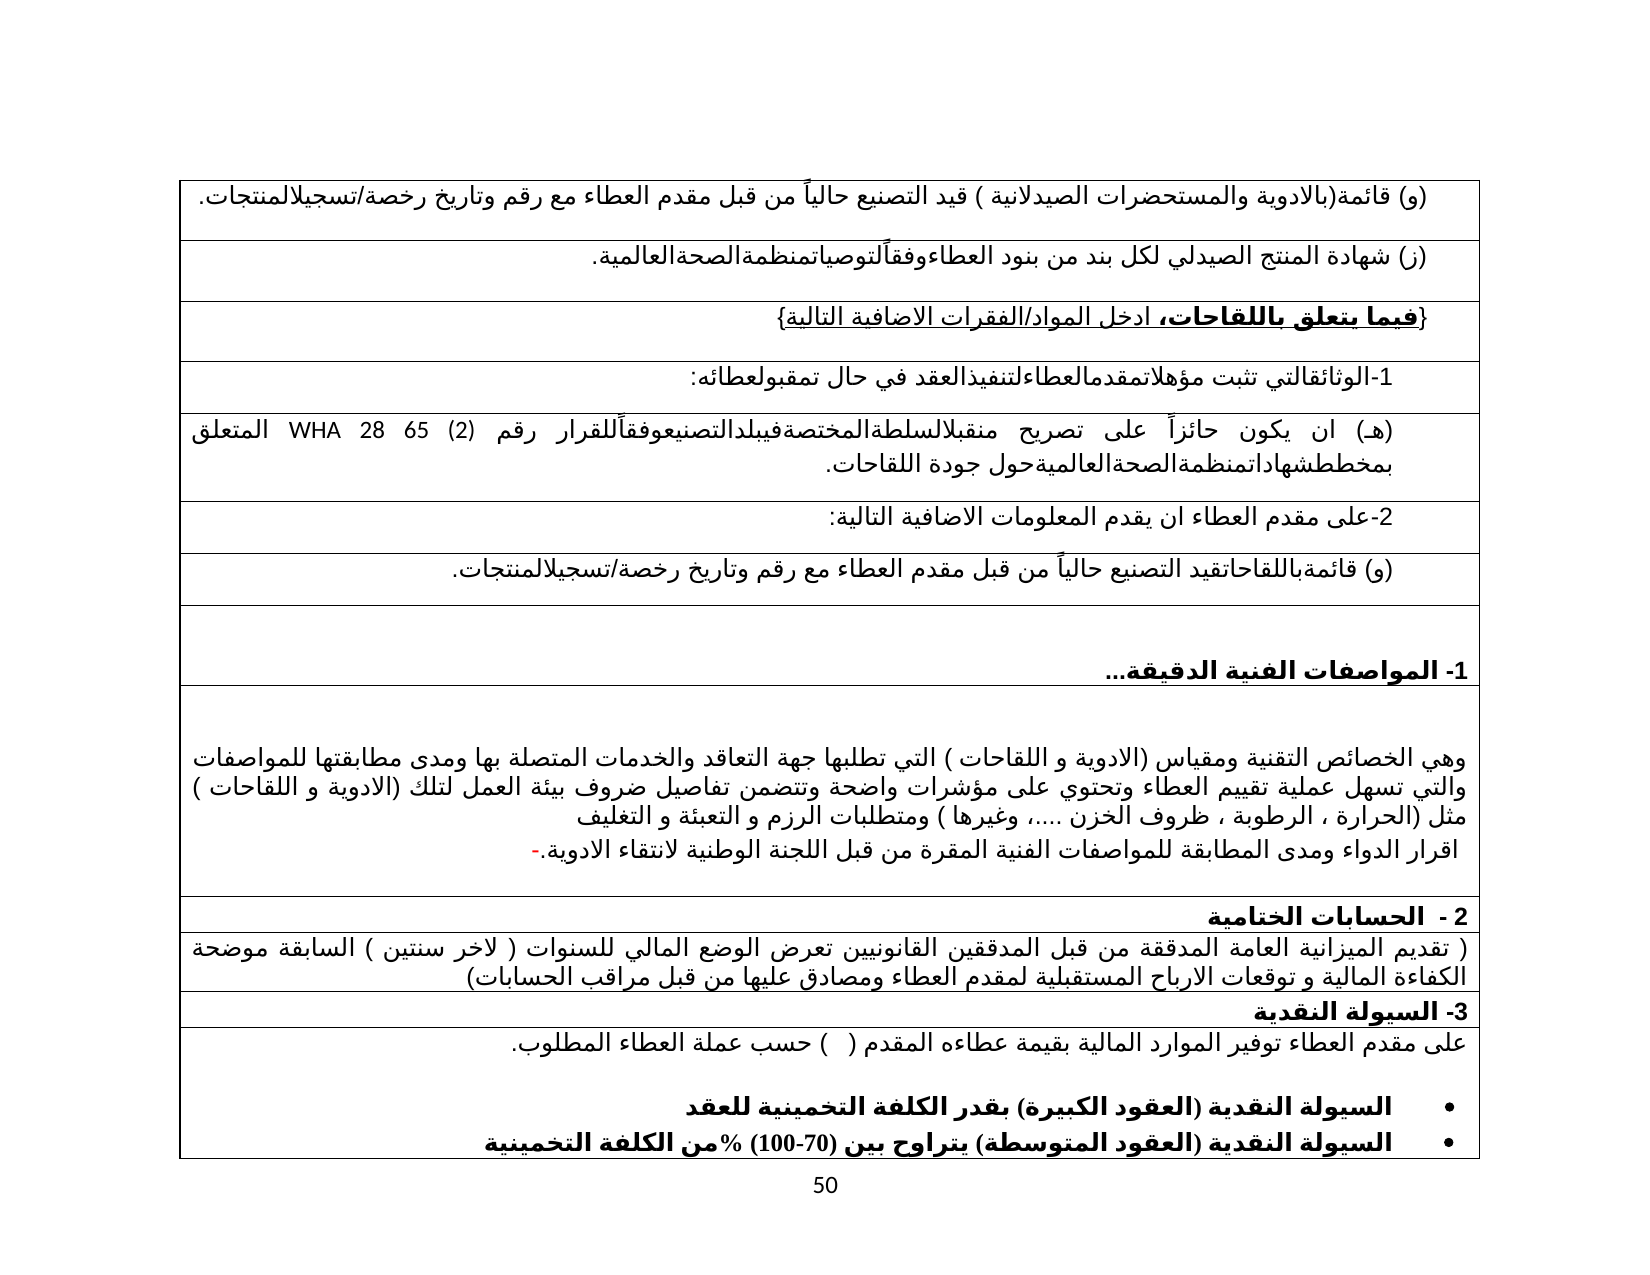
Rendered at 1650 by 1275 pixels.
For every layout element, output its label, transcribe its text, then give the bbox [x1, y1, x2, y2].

table_cell 3- السيولة النقدية [181, 992, 1479, 1027]
table_cell (و) قائمةباللقاحاتقيد التصنيع حالياً من قبل مقدم العطاء مع رقم وتاريخ رخصة/تسجيلالمنتجات. [181, 554, 1479, 605]
table_cell 2 - الحسابات الختامية [181, 897, 1479, 932]
table_cell 2-على مقدم العطاء ان يقدم المعلومات الاضافية التالية: [181, 502, 1479, 553]
table_cell (ز) شهادة المنتج الصيدلي لكل بند من بنود العطاءوفقاًلتوصياتمنظمةالصحةالعالمية. [181, 241, 1479, 301]
table_cell {فيما يتعلق باللقاحات، ادخل المواد/الفقرات الاضافية التالية} [181, 302, 1479, 361]
table_cell وهي الخصائص التقنية ومقياس (الادوية و اللقاحات ) التي تطلبها جهة التعاقد والخدمات المتصلة بها ومدى مطابقتها للمواصفات والتي تسهل عملية تقييم العطاء وتحتوي على مؤشرات واضحة وتتضمن تفاصيل ضروف بيئة العمل لتلك (الادوية و اللقاحات ) مثل (الحرارة ، الرطوبة ، ظروف الخزن ....، وغيرها ) ومتطلبات الرزم و التعبئة و التغليف اقرار الدواء ومدى المطابقة للمواصفات الفنية المقرة من قبل اللجنة الوطنية لانتقاء الادوية.- [181, 686, 1479, 896]
table_cell 1- المواصفات الفنية الدقيقة... [181, 606, 1479, 685]
table_cell (و) قائمة(بالادوية والمستحضرات الصيدلانية ) قيد التصنيع حالياً من قبل مقدم العطاء مع رقم وتاريخ رخصة/تسجيلالمنتجات. [181, 181, 1479, 240]
table_cell ( تقديم الميزانية العامة المدققة من قبل المدققين القانونيين تعرض الوضع المالي للسنوات ( لاخر سنتين ) السابقة موضحة الكفاءة المالية و توقعات الارباح المستقبلية لمقدم العطاء ومصادق عليها من قبل مراقب الحسابات) [181, 933, 1479, 991]
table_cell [181, 1028, 1479, 1158]
table_cell (هـ) ان يكون حائزاً على تصريح منقبلالسلطةالمختصةفيبلدالتصنيعوفقاًللقرار رقم WHA 28 65 (2) المتعلق بمخططشهاداتمنظمةالصحةالعالميةحول جودة اللقاحات. [181, 414, 1479, 501]
table_cell 1-الوثائقالتي تثبت مؤهلاتمقدمالعطاءلتنفيذالعقد في حال تمقبولعطائه: [181, 362, 1479, 413]
